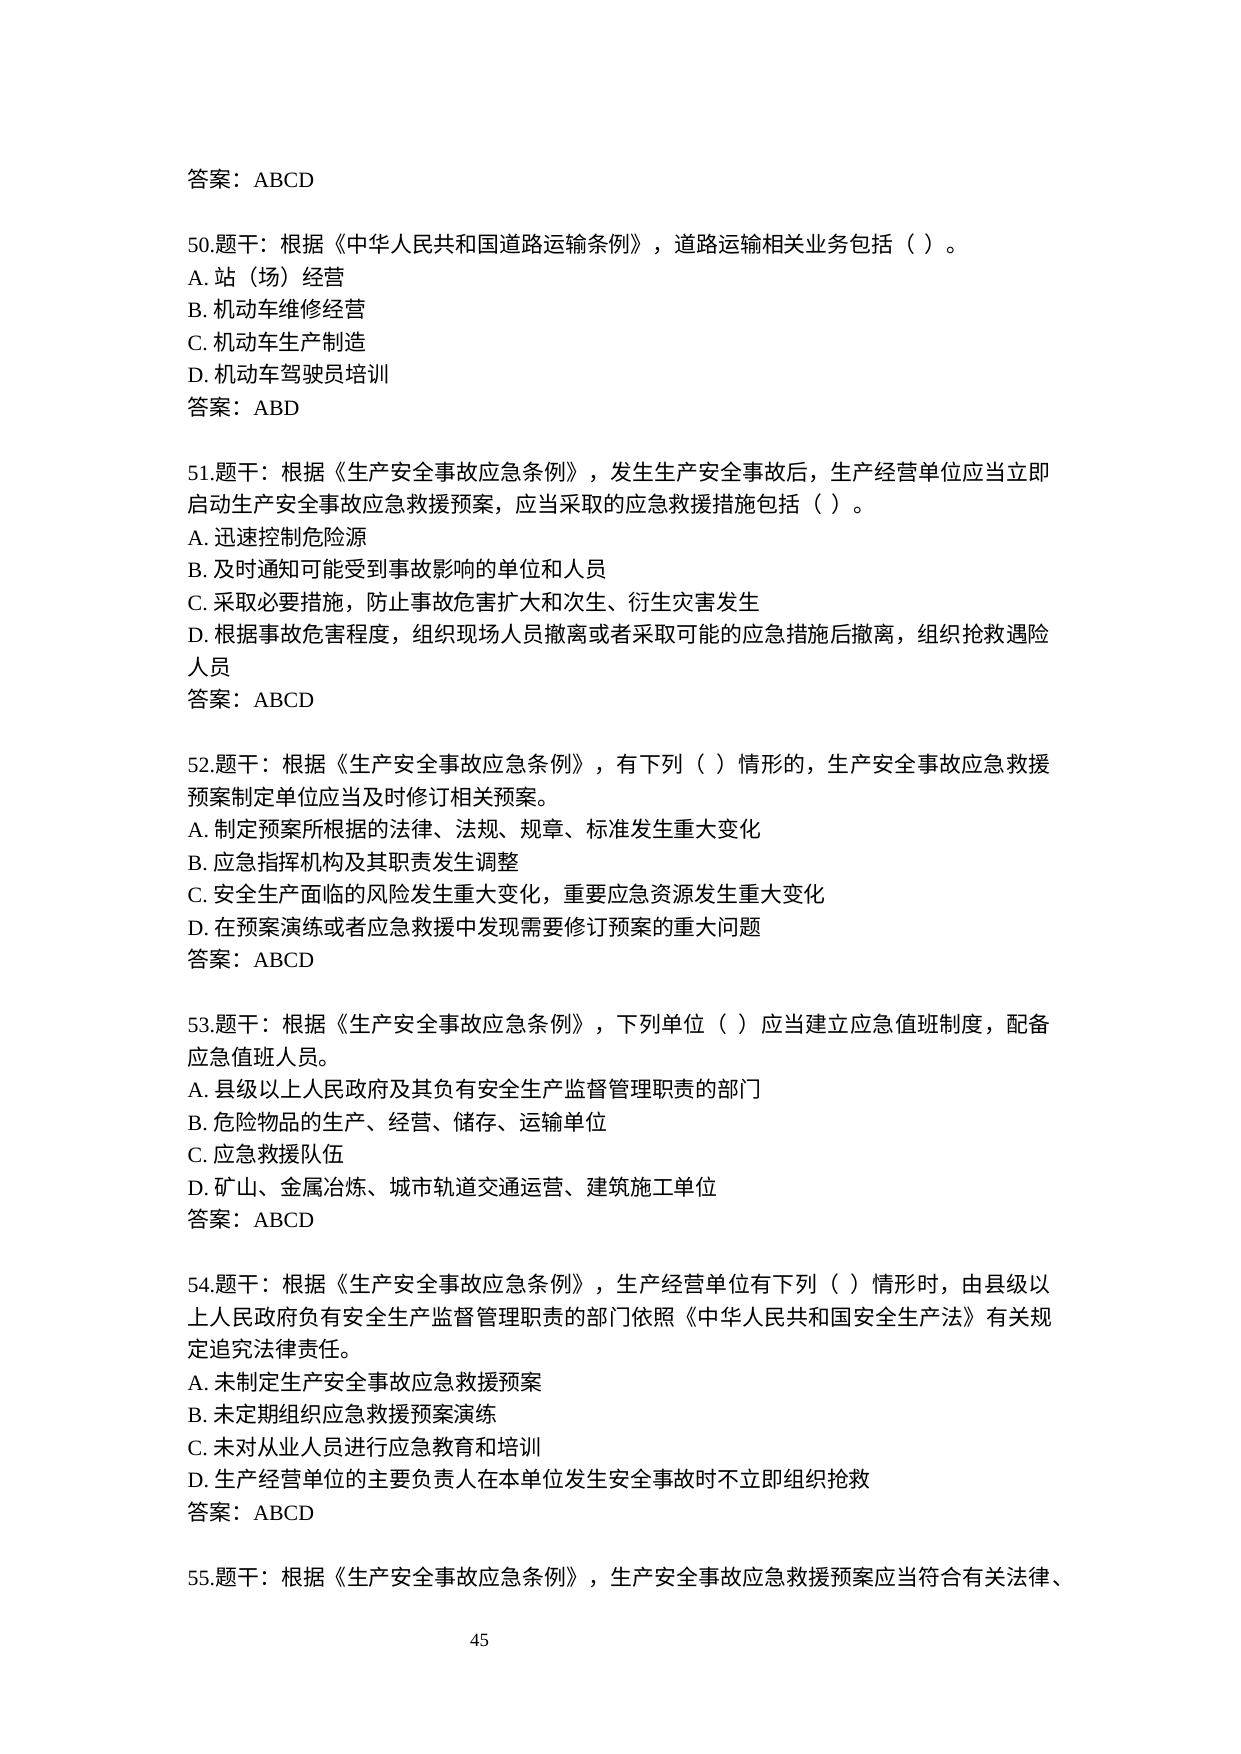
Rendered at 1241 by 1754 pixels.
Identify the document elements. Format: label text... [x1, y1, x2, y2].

text B. 机动车维修经营 [187, 292, 1053, 324]
text 50.题干：根据《中华人民共和国道路运输条例》，道路运输相关业务包括（ ）。 [187, 227, 1053, 259]
text B. 应急指挥机构及其职责发生调整 [187, 844, 1053, 877]
text D. 矿山、金属冶炼、城市轨道交通运营、建筑施工单位 [187, 1169, 1053, 1202]
text B. 及时通知可能受到事故影响的单位和人员 [187, 552, 1053, 584]
text C. 机动车生产制造 [187, 324, 1053, 357]
text C. 应急救援队伍 [187, 1137, 1053, 1169]
text 53.题干：根据《生产安全事故应急条例》，下列单位（ ）应当建立应急值班制度，配备应急值班人员。 [187, 1007, 1053, 1072]
text 答案：ABCD [187, 1494, 1053, 1527]
text 52.题干：根据《生产安全事故应急条例》，有下列（ ）情形的，生产安全事故应急救援预案制定单位应当及时修订相关预案。 [187, 747, 1053, 812]
text 54.题干：根据《生产安全事故应急条例》，生产经营单位有下列（ ）情形时，由县级以上人民政府负有安全生产监督管理职责的部门依照《中华人民共和国安全生产法》有关规定追究法律责任。 [187, 1267, 1053, 1364]
text D. 机动车驾驶员培训 [187, 357, 1053, 389]
text A. 未制定生产安全事故应急救援预案 [187, 1364, 1053, 1397]
text A. 制定预案所根据的法律、法规、规章、标准发生重大变化 [187, 812, 1053, 844]
text 答案：ABD [187, 389, 1053, 422]
text A. 站（场）经营 [187, 259, 1053, 292]
text B. 危险物品的生产、经营、储存、运输单位 [187, 1104, 1053, 1137]
text D. 在预案演练或者应急救援中发现需要修订预案的重大问题 [187, 909, 1053, 942]
text C. 安全生产面临的风险发生重大变化，重要应急资源发生重大变化 [187, 877, 1053, 909]
text 答案：ABCD [187, 1202, 1053, 1234]
text D. 生产经营单位的主要负责人在本单位发生安全事故时不立即组织抢救 [187, 1462, 1053, 1494]
text A. 县级以上人民政府及其负有安全生产监督管理职责的部门 [187, 1072, 1053, 1104]
text 51.题干：根据《生产安全事故应急条例》，发生生产安全事故后，生产经营单位应当立即启动生产安全事故应急救援预案，应当采取的应急救援措施包括（ ）。 [187, 454, 1053, 519]
text 答案：ABCD [187, 942, 1053, 974]
text B. 未定期组织应急救援预案演练 [187, 1397, 1053, 1429]
text D. 根据事故危害程度，组织现场人员撤离或者采取可能的应急措施后撤离，组织抢救遇险人员 [187, 617, 1053, 682]
text 答案：ABCD [187, 162, 1053, 194]
text A. 迅速控制危险源 [187, 519, 1053, 552]
text C. 采取必要措施，防止事故危害扩大和次生、衍生灾害发生 [187, 584, 1053, 617]
text 答案：ABCD [187, 682, 1053, 714]
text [187, 1559, 1053, 1592]
text C. 未对从业人员进行应急教育和培训 [187, 1429, 1053, 1462]
